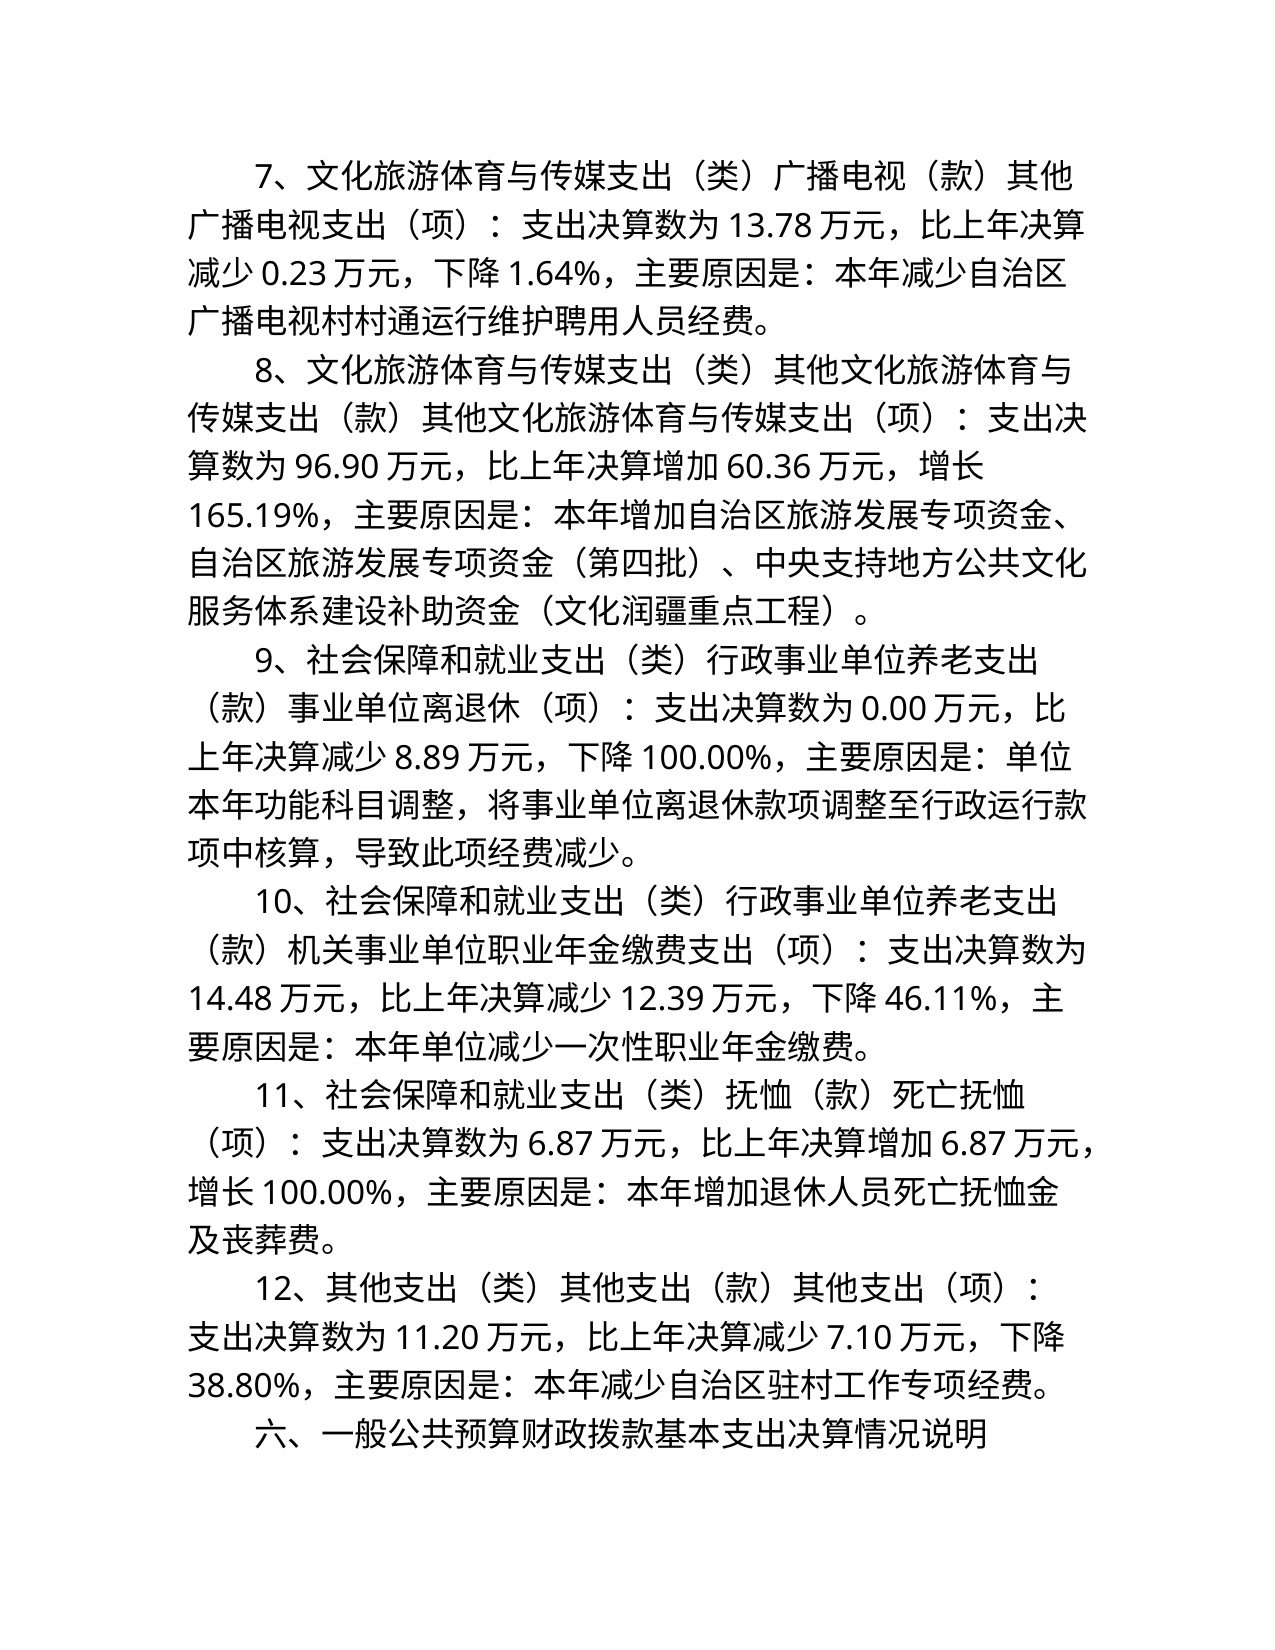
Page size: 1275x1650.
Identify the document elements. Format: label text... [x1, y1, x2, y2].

text 11、社会保障和就业支出（类）抚恤（款）死亡抚恤（项）：支出决算数为6.87万元，比上年决算增加6.87万元，增长100.00%，主要原因是：本年增加退休人员死亡抚恤金及丧葬费。 [187, 1069, 1087, 1262]
text 六、一般公共预算财政拨款基本支出决算情况说明 [187, 1407, 1087, 1456]
text 9、社会保障和就业支出（类）行政事业单位养老支出（款）事业单位离退休（项）：支出决算数为0.00万元，比上年决算减少8.89万元，下降100.00%，主要原因是：单位本年功能科目调整，将事业单位离退休款项调整至行政运行款项中核算，导致此项经费减少。 [187, 633, 1087, 875]
text 8、文化旅游体育与传媒支出（类）其他文化旅游体育与传媒支出（款）其他文化旅游体育与传媒支出（项）：支出决算数为96.90万元，比上年决算增加60.36万元，增长165.19%，主要原因是：本年增加自治区旅游发展专项资金、自治区旅游发展专项资金（第四批）、中央支持地方公共文化服务体系建设补助资金（文化润疆重点工程）。 [187, 343, 1087, 633]
text 10、社会保障和就业支出（类）行政事业单位养老支出（款）机关事业单位职业年金缴费支出（项）：支出决算数为14.48万元，比上年决算减少12.39万元，下降46.11%，主要原因是：本年单位减少一次性职业年金缴费。 [187, 875, 1087, 1069]
text 7、文化旅游体育与传媒支出（类）广播电视（款）其他广播电视支出（项）：支出决算数为13.78万元，比上年决算减少0.23万元，下降1.64%，主要原因是：本年减少自治区广播电视村村通运行维护聘用人员经费。 [187, 150, 1087, 343]
text 12、其他支出（类）其他支出（款）其他支出（项）：支出决算数为11.20万元，比上年决算减少7.10万元，下降38.80%，主要原因是：本年减少自治区驻村工作专项经费。 [187, 1262, 1087, 1407]
